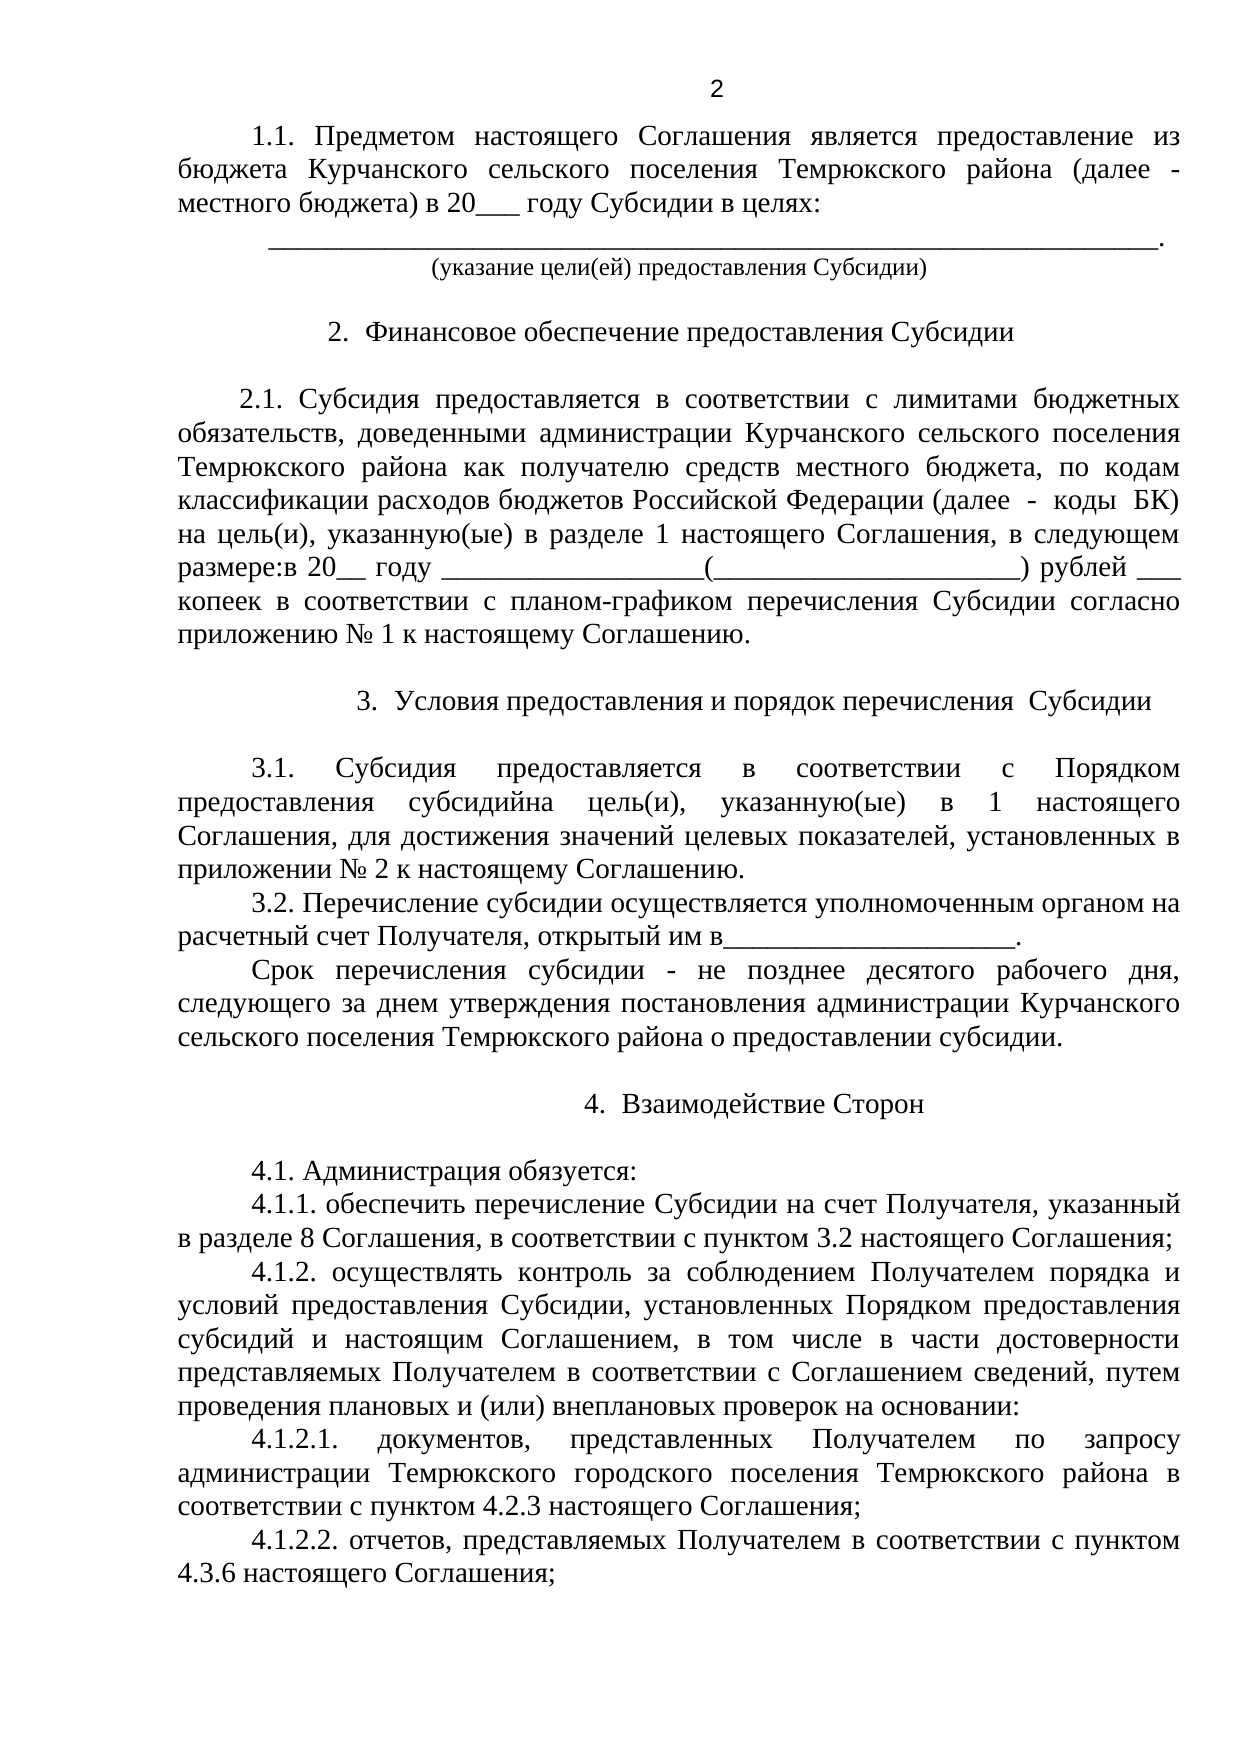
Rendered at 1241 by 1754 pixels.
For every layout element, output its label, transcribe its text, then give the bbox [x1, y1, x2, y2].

text _____________________________________________________________. (указание цели(ей) предоставления Субсидии) [177, 219, 1181, 281]
text 4.1.1. обеспечить перечисление Субсидии на счет Получателя, указанный в разделе 8 Соглашения, в соответствии с пунктом 3.2 настоящего Соглашения; [177, 1187, 1181, 1254]
text 3.1. Субсидия предоставляется в соответствии с Порядком предоставления субсидийна цель(и), указанную(ые) в 1 настоящего Соглашения, для достижения значений целевых показателей, установленных в приложении № 2 к настоящему Соглашению. [177, 751, 1181, 885]
text 4.1.2.2. отчетов, представляемых Получателем в соответствии с пунктом 4.3.6 настоящего Соглашения; [177, 1522, 1181, 1589]
text 4.1. Администрация обязуется: [177, 1153, 1181, 1187]
list Условия предоставления и порядок перечисления Субсидии [327, 683, 1181, 717]
text 4.1.2. осуществлять контроль за соблюдением Получателем порядка и условий предоставления Субсидии, установленных Порядком предоставления субсидий и настоящим Соглашением, в том числе в части достоверности представляемых Получателем в соответствии с Соглашением сведений, путем проведения плановых и (или) внеплановых проверок на основании: [177, 1254, 1181, 1421]
text 3.2. Перечисление субсидии осуществляется уполномоченным органом на расчетный счет Получателя, открытый им в____________________. [177, 885, 1181, 952]
text Срок перечисления субсидии - не позднее десятого рабочего дня, следующего за днем утверждения постановления администрации Курчанского сельского поселения Темрюкского района о предоставлении субсидии. [177, 952, 1181, 1052]
list Взаимодействие Сторон [327, 1086, 1181, 1119]
text 2.1. Субсидия предоставляется в соответствии с лимитами бюджетных обязательств, доведенными администрации Курчанского сельского поселения Темрюкского района как получателю средств местного бюджета, по кодам классификации расходов бюджетов Российской Федерации (далее - коды БК) на цель(и), указанную(ые) в разделе 1 настоящего Соглашения, в следующем размере:в 20__ году __________________(_____________________) рублей ___ копеек в соответствии с планом-графиком перечисления Субсидии согласно приложению № 1 к настоящему Соглашению. [177, 382, 1181, 650]
list Финансовое обеспечение предоставления Субсидии [327, 314, 1181, 348]
text 4.1.2.1. документов, представленных Получателем по запросу администрации Темрюкского городского поселения Темрюкского района в соответствии с пунктом 4.2.3 настоящего Соглашения; [177, 1421, 1181, 1522]
text 1.1. Предметом настоящего Соглашения является предоставление из бюджета Курчанского сельского поселения Темрюкского района (далее - местного бюджета) в 20___ году Субсидии в целях: [177, 118, 1181, 219]
